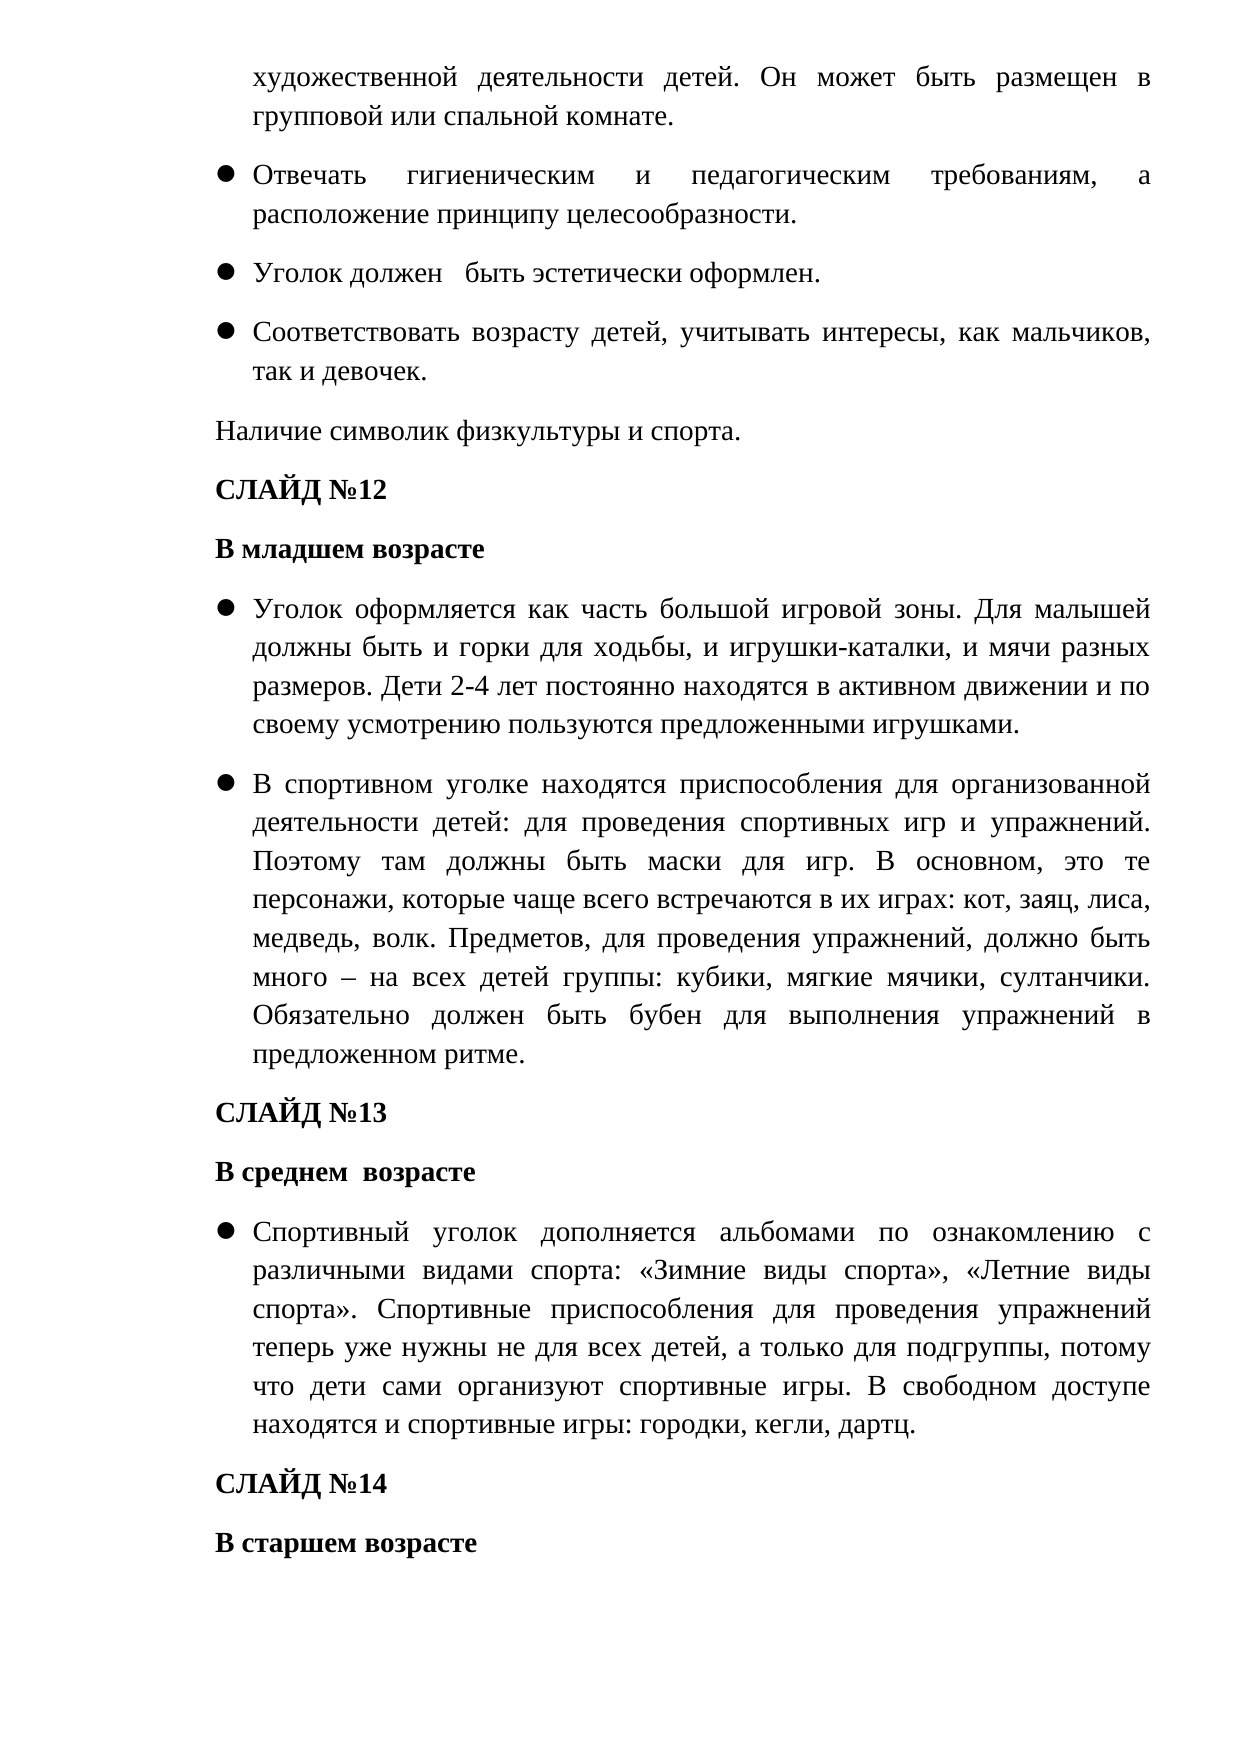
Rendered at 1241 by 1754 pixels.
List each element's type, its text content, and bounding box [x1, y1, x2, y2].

text В старшем возрасте [215, 1525, 1152, 1559]
text СЛАЙД №12 [215, 472, 1152, 506]
list Отвечать гигиеническим и педагогическим требованиям, а расположение принципу целесообразности. [215, 157, 1152, 229]
text СЛАЙД №13 [215, 1095, 1152, 1129]
text В младшем возрасте [215, 531, 1152, 565]
list Соответствовать возрасту детей, учитывать интересы, как мальчиков, так и девочек. [215, 314, 1152, 387]
text Наличие символик физкультуры и спорта. [215, 413, 1152, 446]
list Уголок должен быть эстетически оформлен. [215, 255, 1152, 289]
text В среднем возрасте [215, 1154, 1152, 1188]
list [215, 59, 1152, 131]
text СЛАЙД №14 [215, 1466, 1152, 1499]
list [215, 1214, 1152, 1440]
list В спортивном уголке находятся приспособления для организованной деятельности детей: для проведения спортивных игр и упражнений. Поэтому там должны быть маски для игр. В основном, это те персонажи, которые чаще всего встречаются в их играх: кот, заяц, лиса, медведь, волк. Предметов, для проведения упражнений, должно быть много – на всех детей группы: кубики, мягкие мячики, султанчики. Обязательно должен быть бубен для выполнения упражнений в предложенном ритме. [215, 766, 1152, 1069]
list Уголок оформляется как часть большой игровой зоны. Для малышей должны быть и горки для ходьбы, и игрушки-каталки, и мячи разных размеров. Дети 2-4 лет постоянно находятся в активном движении и по своему усмотрению пользуются предложенными игрушками. [215, 591, 1152, 740]
